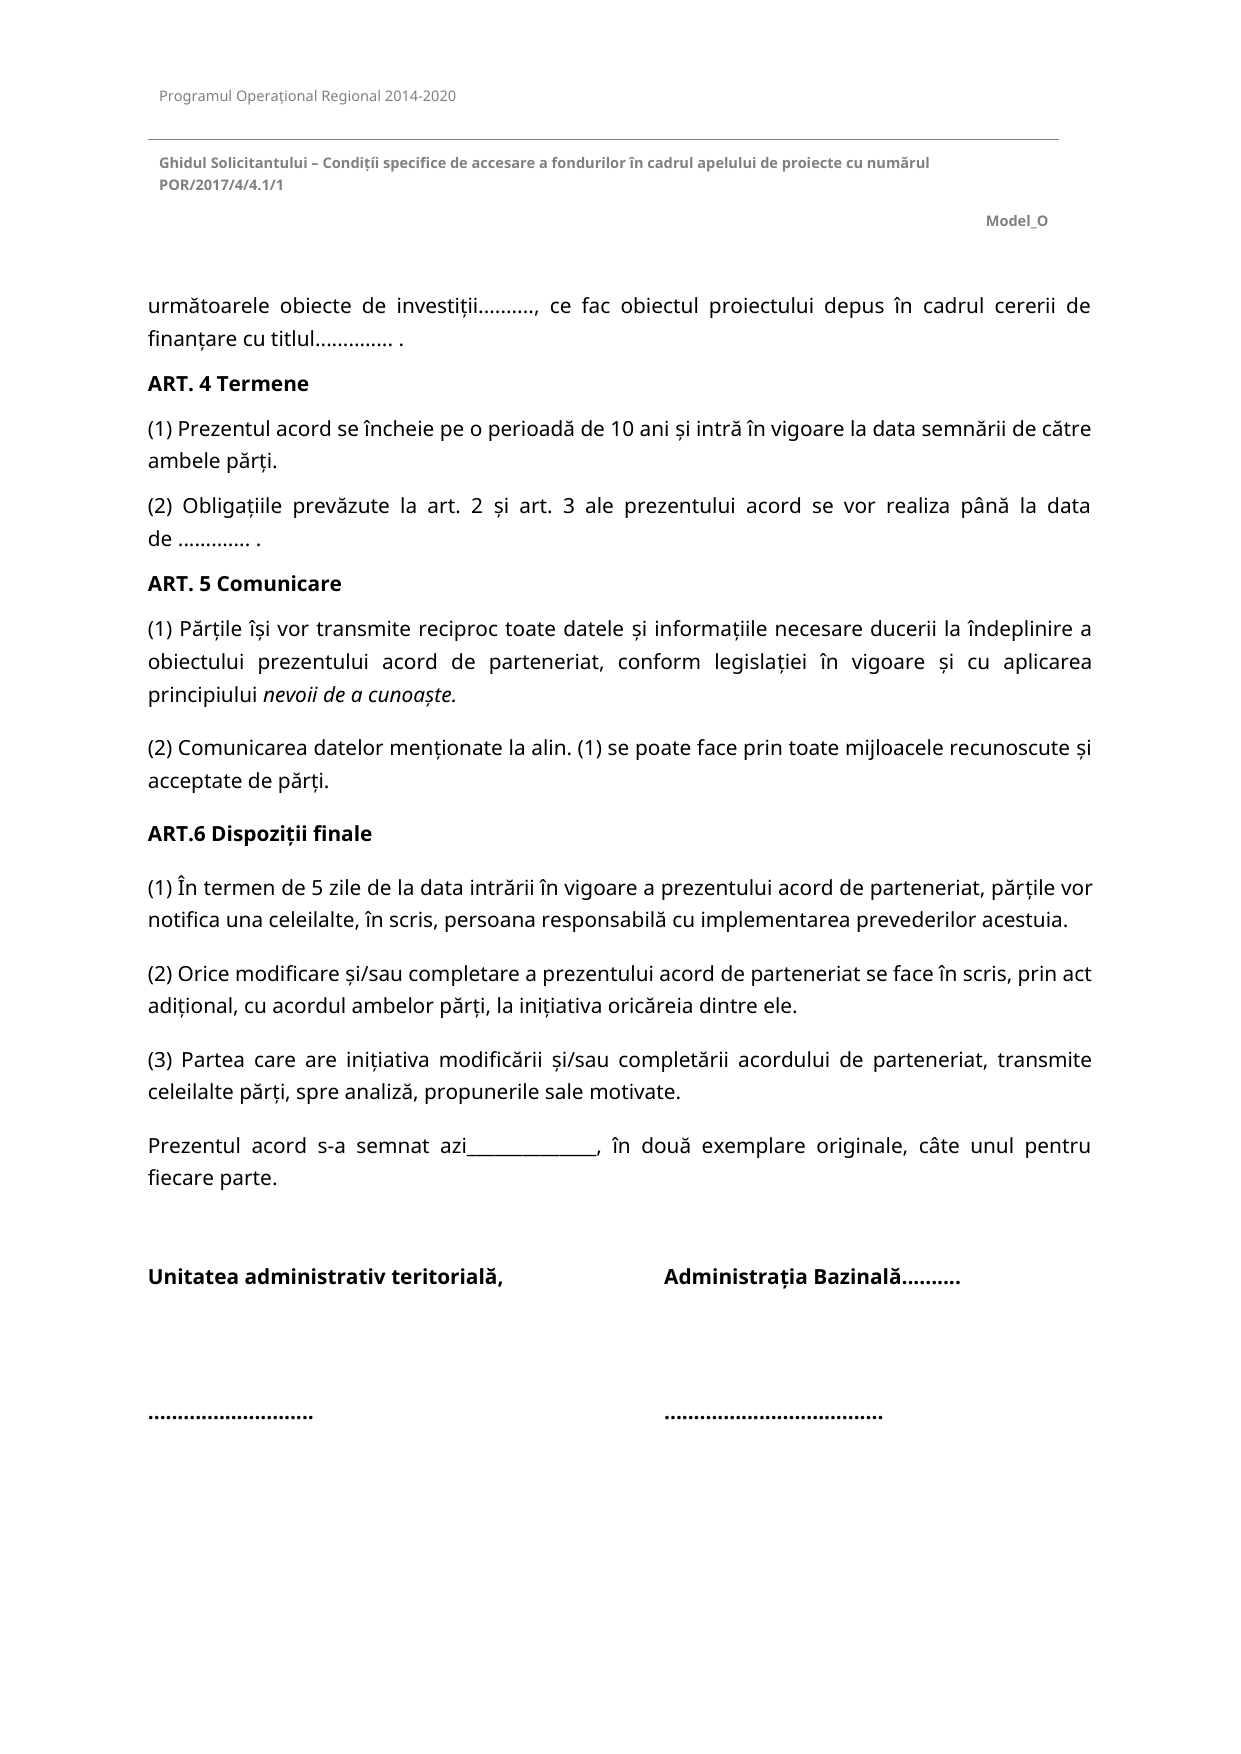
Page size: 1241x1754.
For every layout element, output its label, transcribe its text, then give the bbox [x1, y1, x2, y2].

text ART.6 Dispoziții finale [148, 819, 1093, 848]
text (2) Obligațiile prevăzute la art. 2 și art. 3 ale prezentului acord se vor realiza până la data de ............. . [148, 492, 1093, 553]
text ............................ ..................................... [148, 1397, 1093, 1425]
text Prezentul acord s-a semnat azi______________, în două exemplare originale, câte unul pentru fiecare parte. [148, 1131, 1093, 1192]
text (2) Orice modificare și/sau completare a prezentului acord de parteneriat se face în scris, prin act adițional, cu acordul ambelor părți, la inițiativa oricăreia dintre ele. [148, 959, 1093, 1020]
text (3) Partea care are inițiativa modificării și/sau completării acordului de parteneriat, transmite celeilalte părți, spre analiză, propunerile sale motivate. [148, 1045, 1093, 1106]
text ART. 4 Termene [148, 369, 1093, 397]
text (1) Prezentul acord se încheie pe o perioadă de 10 ani și intră în vigoare la data semnării de către ambele părți. [148, 414, 1093, 475]
text Unitatea administrativ teritorială, Administraţia Bazinală.......... [148, 1262, 1093, 1290]
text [148, 291, 1093, 352]
text (2) Comunicarea datelor menționate la alin. (1) se poate face prin toate mijloacele recunoscute și acceptate de părți. [148, 733, 1093, 794]
text ART. 5 Comunicare [148, 569, 1093, 598]
text (1) În termen de 5 zile de la data intrării în vigoare a prezentului acord de parteneriat, părțile vor notifica una celeilalte, în scris, persoana responsabilă cu implementarea prevederilor acestuia. [148, 873, 1093, 934]
text (1) Părțile își vor transmite reciproc toate datele și informațiile necesare ducerii la îndeplinire a obiectului prezentului acord de parteneriat, conform legislației în vigoare și cu aplicarea principiului nevoii de a cunoaște. [148, 614, 1093, 708]
